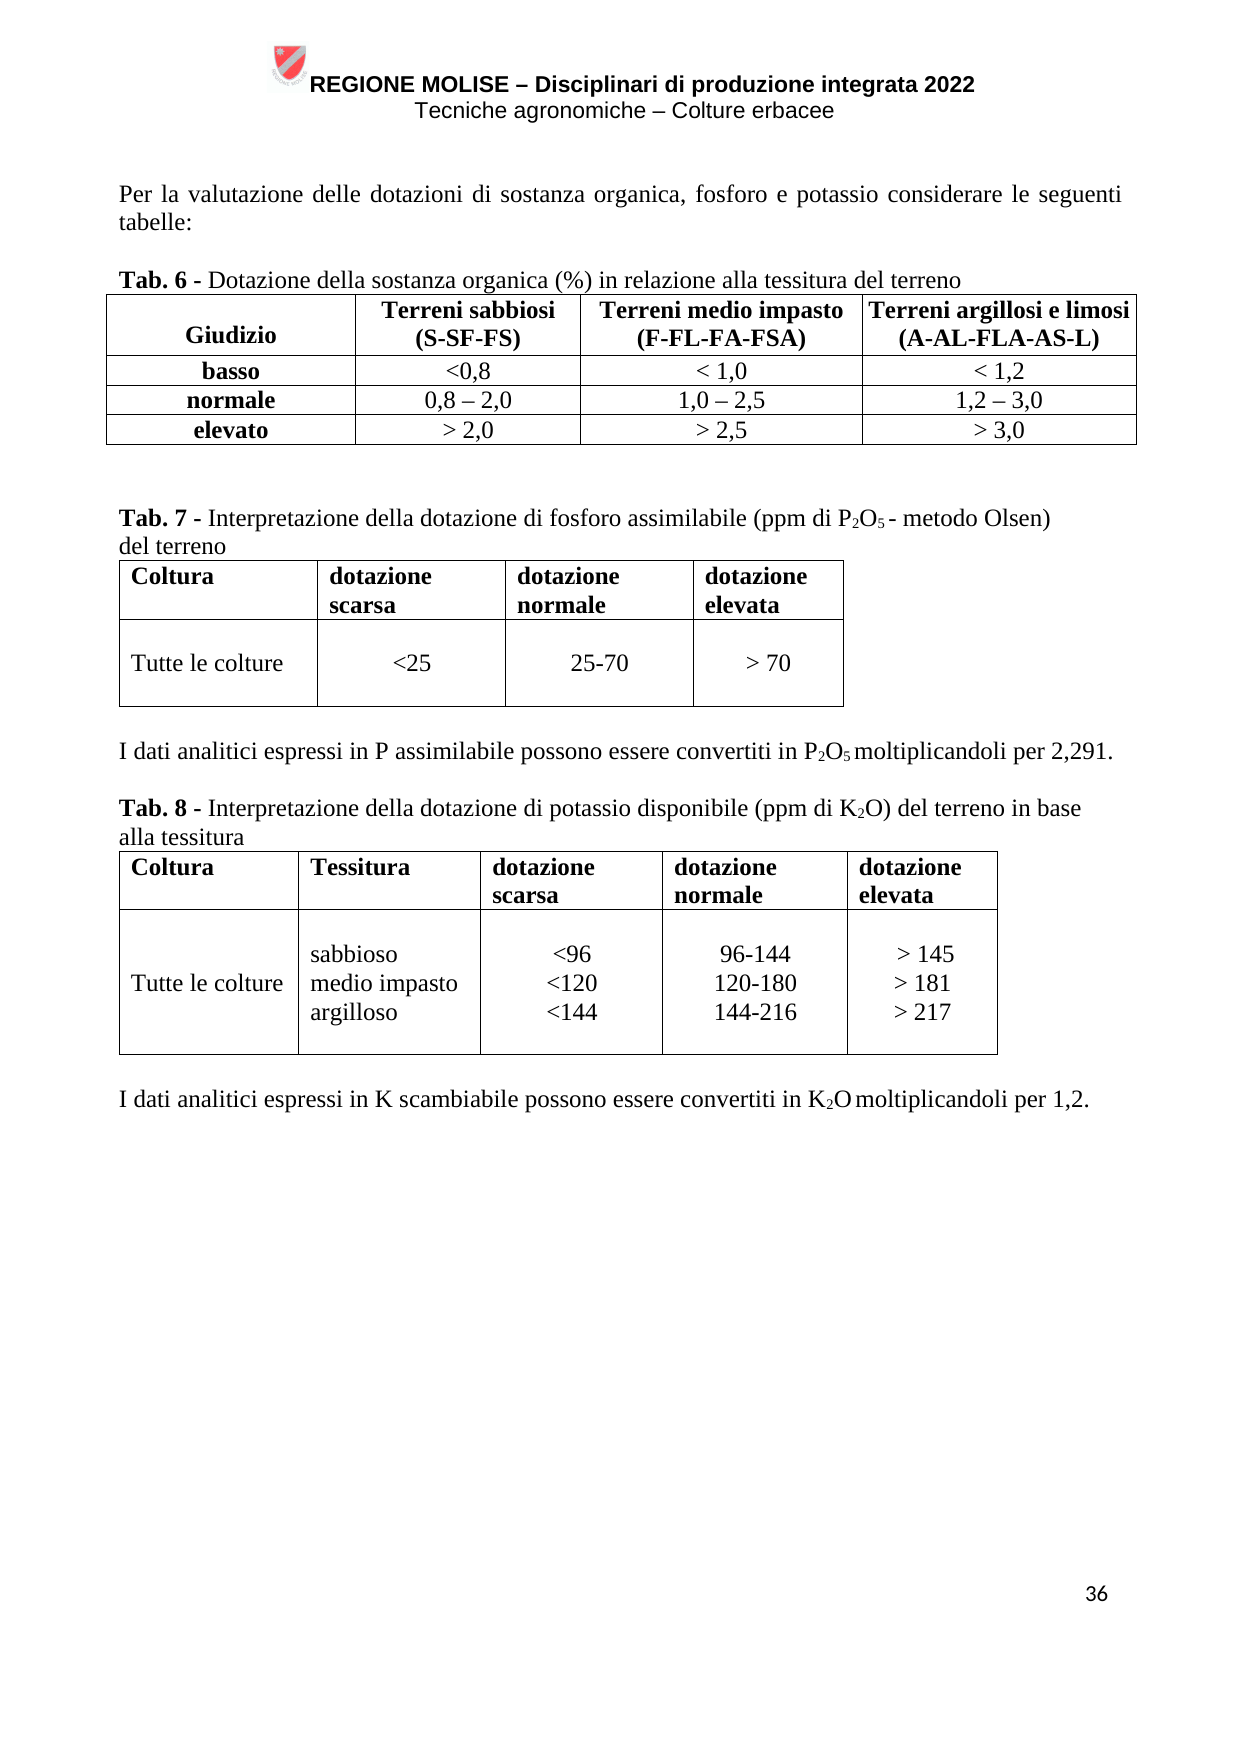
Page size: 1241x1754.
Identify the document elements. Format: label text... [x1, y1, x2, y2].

table_cell 25-70 [506, 620, 693, 706]
table_cell <96 <120 <144 [481, 910, 662, 1054]
table_header Coltura [120, 852, 298, 909]
table_cell > 2,5 [581, 415, 862, 444]
table_cell > 2,0 [356, 415, 580, 444]
text Tab. 7 - Interpretazione della dotazione di fosforo assimilabile (ppm di P2O5 - metodo Olsen) [119, 503, 1123, 531]
table_cell > 145 > 181 > 217 [848, 910, 997, 1054]
table_header Coltura [120, 561, 317, 619]
table_cell > 3,0 [863, 415, 1136, 444]
table_cell <0,8 [356, 356, 580, 384]
table_cell 96-144 120-180 144-216 [663, 910, 847, 1054]
table_cell 1,0 – 2,5 [581, 386, 862, 414]
text Per la valutazione delle dotazioni di sostanza organica, fosforo e potassio considerare le seguenti tabelle: [119, 179, 1123, 236]
table_cell < 1,2 [863, 356, 1136, 384]
table_cell 1,2 – 3,0 [863, 386, 1136, 414]
table_cell > 70 [694, 620, 843, 706]
table_header Tessitura [299, 852, 480, 909]
table_header Terreni argillosi e limosi (A-AL-FLA-AS-L) [863, 295, 1136, 355]
text Tab. 8 - Interpretazione della dotazione di potassio disponibile (ppm di K2O) del terreno in base alla tessitura [119, 793, 1123, 851]
text I dati analitici espressi in P assimilabile possono essere convertiti in P2O5 moltiplicandoli per 2,291. [119, 736, 1123, 764]
table_header Giudizio [107, 295, 355, 355]
text I dati analitici espressi in K scambiabile possono essere convertiti in K2O moltiplicandoli per 1,2. [119, 1084, 1123, 1113]
table_header dotazione normale [506, 561, 693, 619]
text Tab. 6 - Dotazione della sostanza organica (%) in relazione alla tessitura del terreno [119, 265, 1123, 294]
table_cell <25 [318, 620, 505, 706]
table_header dotazione scarsa [318, 561, 505, 619]
table_cell Tutte le colture [120, 620, 317, 706]
table_cell normale [107, 386, 355, 414]
text del terreno [119, 531, 1123, 560]
table_header dotazione scarsa [481, 852, 662, 909]
table_header dotazione normale [663, 852, 847, 909]
table_cell < 1,0 [581, 356, 862, 384]
table_cell basso [107, 356, 355, 384]
table_cell elevato [107, 415, 355, 444]
table_cell Tutte le colture [120, 910, 298, 1054]
table_cell sabbioso medio impasto argilloso [299, 910, 480, 1054]
table_cell 0,8 – 2,0 [356, 386, 580, 414]
table_header Terreni medio impasto (F-FL-FA-FSA) [581, 295, 862, 355]
table_header Terreni sabbiosi (S-SF-FS) [356, 295, 580, 355]
table_header dotazione elevata [694, 561, 843, 619]
table_header dotazione elevata [848, 852, 997, 909]
